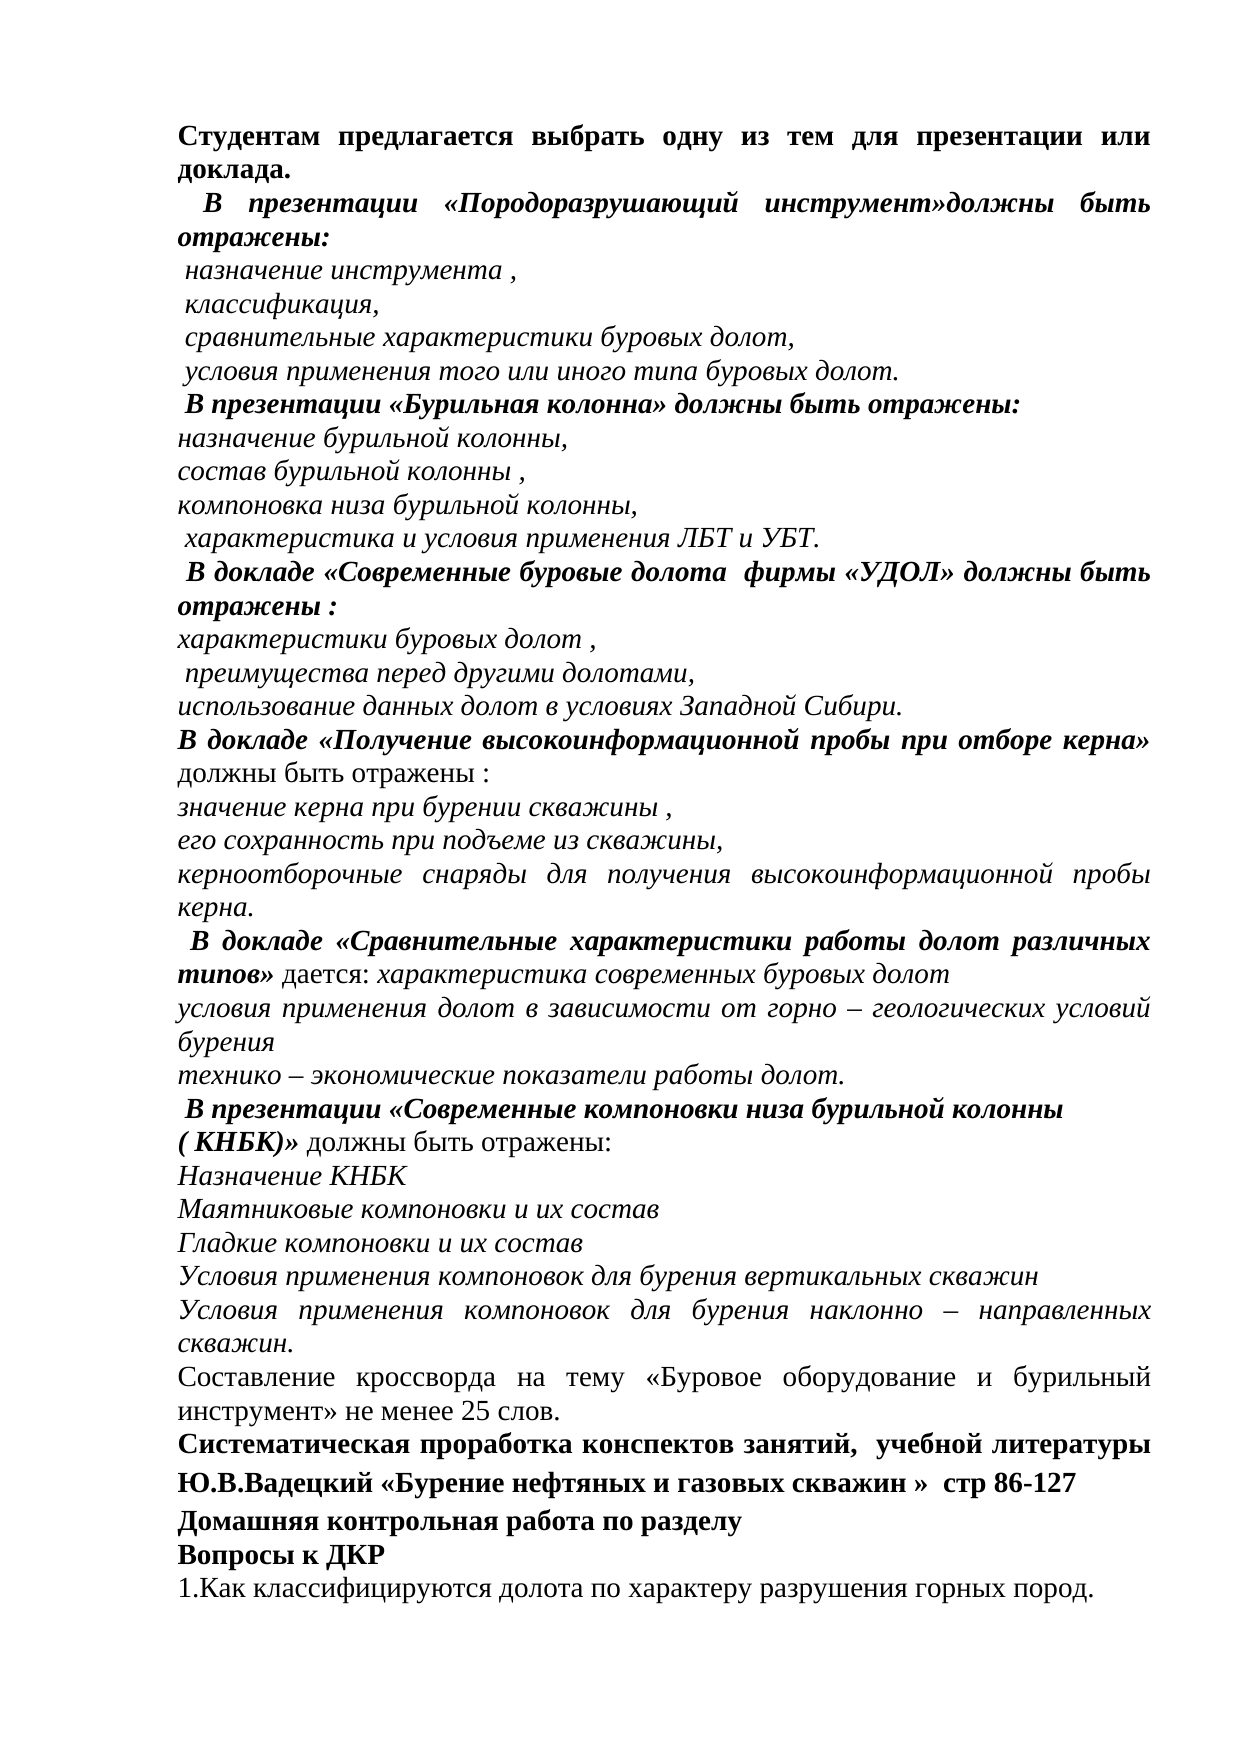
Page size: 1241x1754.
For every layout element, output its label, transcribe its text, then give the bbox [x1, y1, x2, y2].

text классификация, [177, 286, 1152, 319]
text В презентации «Современные компоновки низа бурильной колонны [177, 1091, 1152, 1124]
text Маятниковые компоновки и их состав [177, 1191, 1152, 1225]
text значение керна при бурении скважины , [177, 789, 1152, 822]
text Гладкие компоновки и их состав [177, 1225, 1152, 1258]
text назначение инструмента , [177, 252, 1152, 286]
text условия применения того или иного типа буровых долот. [177, 353, 1152, 386]
text состав бурильной колонны , [177, 453, 1152, 487]
text условия применения долот в зависимости от горно – геологических условий бурения [177, 990, 1152, 1057]
text использование данных долот в условиях Западной Сибири. [177, 688, 1152, 722]
text ( КНБК)» должны быть отражены: [177, 1124, 1152, 1158]
text компоновка низа бурильной колонны, [177, 487, 1152, 521]
text сравнительные характеристики буровых долот, [177, 319, 1152, 353]
text 1.Как классифицируются долота по характеру разрушения горных пород. [177, 1570, 1152, 1604]
text керноотборочные снаряды для получения высокоинформационной пробы керна. [177, 856, 1152, 923]
text В презентации «Породоразрушающий инструмент»должны быть отражены: [177, 185, 1152, 252]
text Назначение КНБК [177, 1158, 1152, 1191]
text Домашняя контрольная работа по разделу [177, 1503, 1152, 1537]
text В докладе «Сравнительные характеристики работы долот различных типов» дается: характеристика современных буровых долот [177, 923, 1152, 990]
text Систематическая проработка конспектов занятий, учебной литературы Ю.В.Вадецкий «Бурение нефтяных и газовых скважин » стр 86-127 [177, 1426, 1152, 1498]
text В презентации «Бурильная колонна» должны быть отражены: [177, 386, 1152, 420]
text Составление кроссворда на тему «Буровое оборудование и бурильный инструмент» не менее 25 слов. [177, 1359, 1152, 1426]
text характеристика и условия применения ЛБТ и УБТ. [177, 521, 1152, 554]
text технико – экономические показатели работы долот. [177, 1057, 1152, 1091]
text Студентам предлагается выбрать одну из тем для презентации или доклада. [177, 118, 1152, 185]
text назначение бурильной колонны, [177, 420, 1152, 453]
text Вопросы к ДКР [177, 1537, 1152, 1570]
text характеристики буровых долот , [177, 621, 1152, 655]
text преимущества перед другими долотами, [177, 655, 1152, 688]
text его сохранность при подъеме из скважины, [177, 822, 1152, 856]
text Условия применения компоновок для бурения вертикальных скважин [177, 1258, 1152, 1292]
text Условия применения компоновок для бурения наклонно – направленных скважин. [177, 1292, 1152, 1359]
text В докладе «Современные буровые долота фирмы «УДОЛ» должны быть отражены : [177, 554, 1152, 621]
text В докладе «Получение высокоинформационной пробы при отборе керна» должны быть отражены : [177, 722, 1152, 789]
